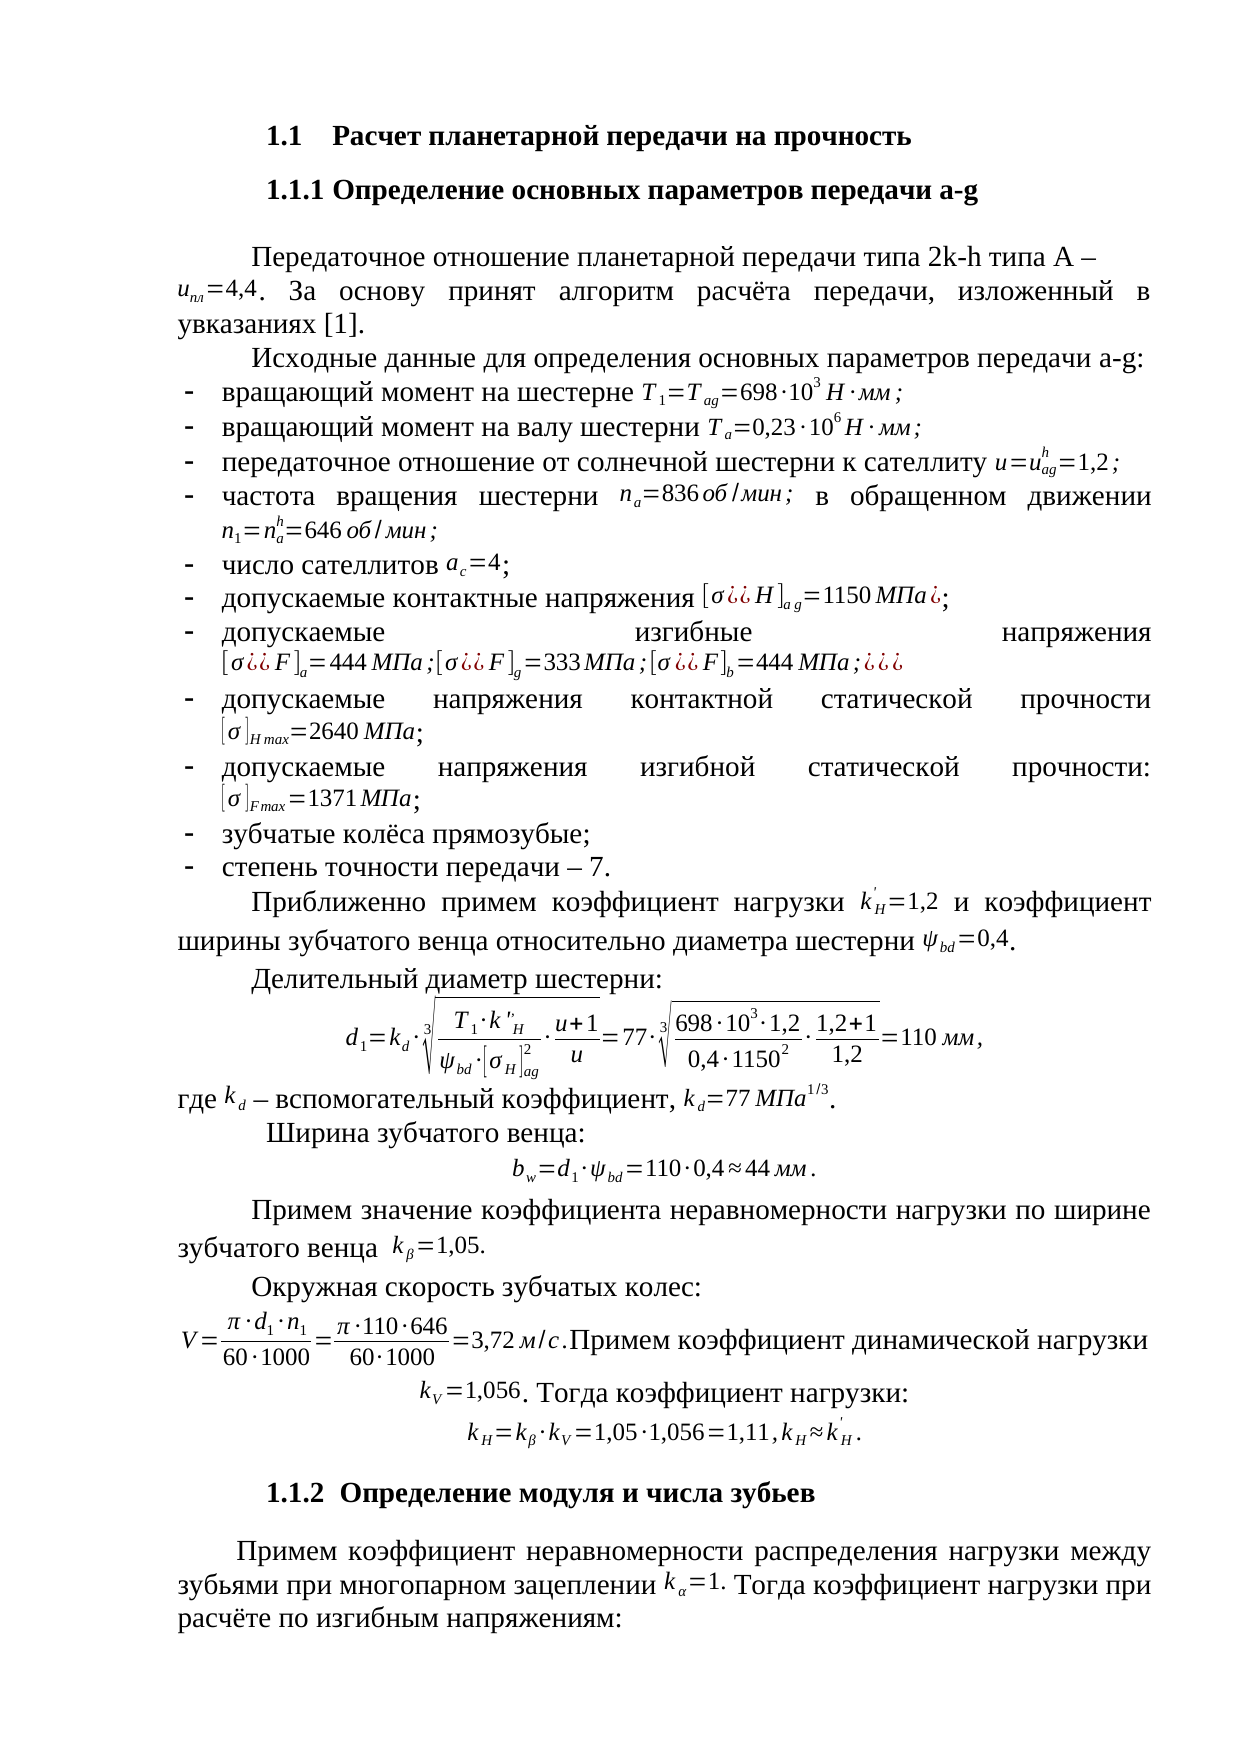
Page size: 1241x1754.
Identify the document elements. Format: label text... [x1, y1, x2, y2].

list допускаемые контактные напряжения ; [184, 581, 1152, 614]
list допускаемые изгибные напряжения [184, 614, 1152, 681]
text Передаточное отношение планетарной передачи типа 2k-h типа A – [177, 239, 1152, 273]
text Исходные данные для определения основных параметров передачи a-g: [177, 340, 1152, 374]
text Примем значение коэффициента неравномерности нагрузки по ширине зубчатого венца [177, 1192, 1152, 1264]
text Приближенно примем коэффициент нагрузки и коэффициент ширины зубчатого венца относительно диаметра шестерни . [177, 883, 1152, 957]
text Примем коэффициент динамической нагрузки . Тогда коэффициент нагрузки: [177, 1308, 1152, 1409]
list допускаемые напряжения изгибной статической прочности: ; [184, 749, 1152, 816]
text где – вспомогательный коэффициент, . [177, 1080, 1152, 1115]
text . За основу принят алгоритм расчёта передачи, изложенный в увказаниях [1]. [177, 273, 1152, 340]
text Окружная скорость зубчатых колес: [177, 1269, 1152, 1303]
text Ширина зубчатого венца: [177, 1115, 1152, 1148]
list допускаемые напряжения контактной статической прочности ; [184, 681, 1152, 749]
subtitle Определение модуля и числа зубьев [177, 1475, 1152, 1508]
list вращающий момент на шестерне [184, 374, 1152, 409]
list вращающий момент на валу шестерни [184, 409, 1152, 443]
subtitle Определение основных параметров передачи a-g [177, 172, 1152, 206]
list передаточное отношение от солнечной шестерни к сателлиту [184, 443, 1152, 478]
list число сателлитов ; [184, 547, 1152, 581]
list частота вращения шестерни в обращенном движении [184, 478, 1152, 547]
list степень точности передачи – 7. [184, 849, 1152, 883]
list зубчатые колёса прямозубые; [184, 816, 1152, 849]
list Расчет планетарной передачи на прочность [177, 118, 1152, 152]
text Примем коэффициент неравномерности распределения нагрузки между зубьями при многопарном зацеплении Тогда коэффициент нагрузки при расчёте по изгибным напряжениям: [177, 1533, 1152, 1634]
text Делительный диаметр шестерни: [177, 962, 1152, 995]
